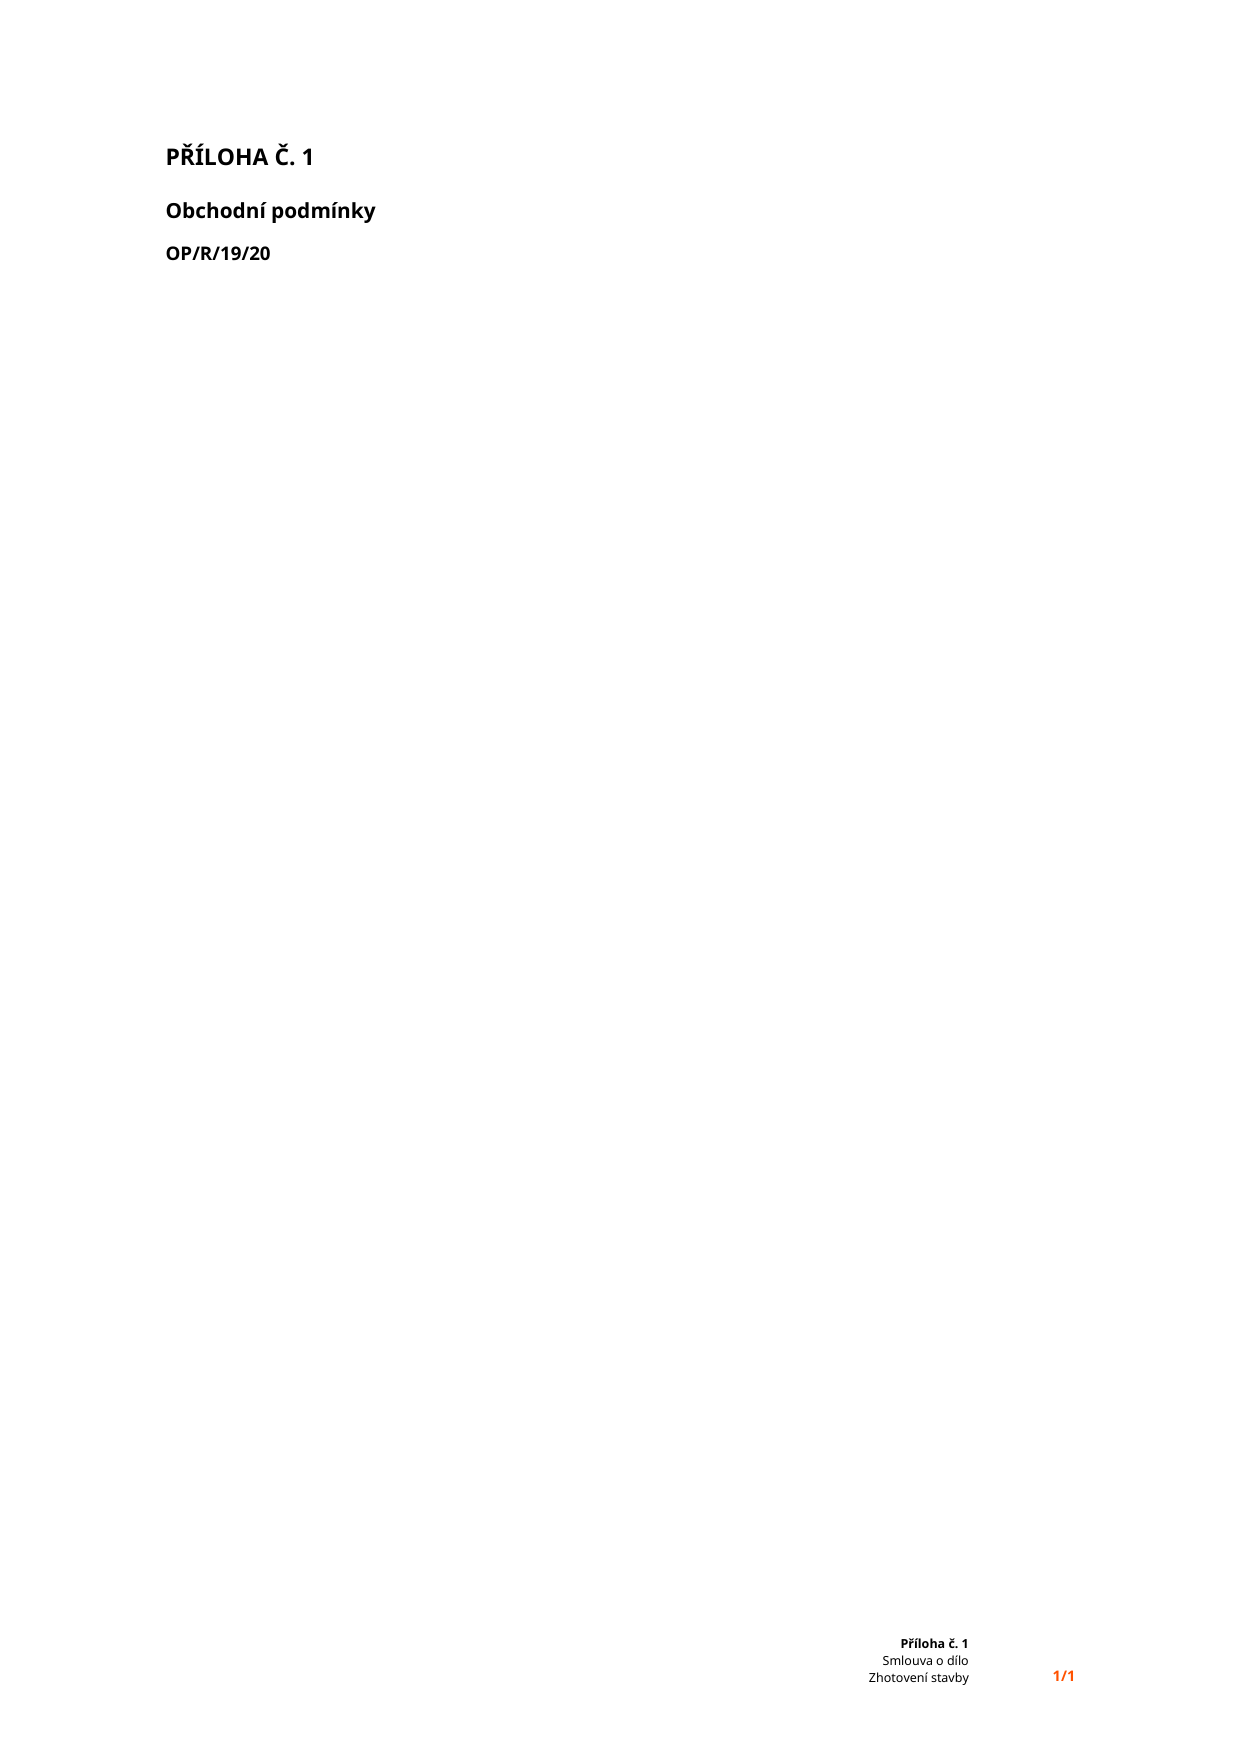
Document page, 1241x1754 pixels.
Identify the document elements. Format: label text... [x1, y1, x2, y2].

text Obchodní podmínky [165, 197, 1075, 225]
text Příloha č. 1 [165, 141, 1075, 173]
list OP/R/19/20 [165, 240, 1075, 266]
